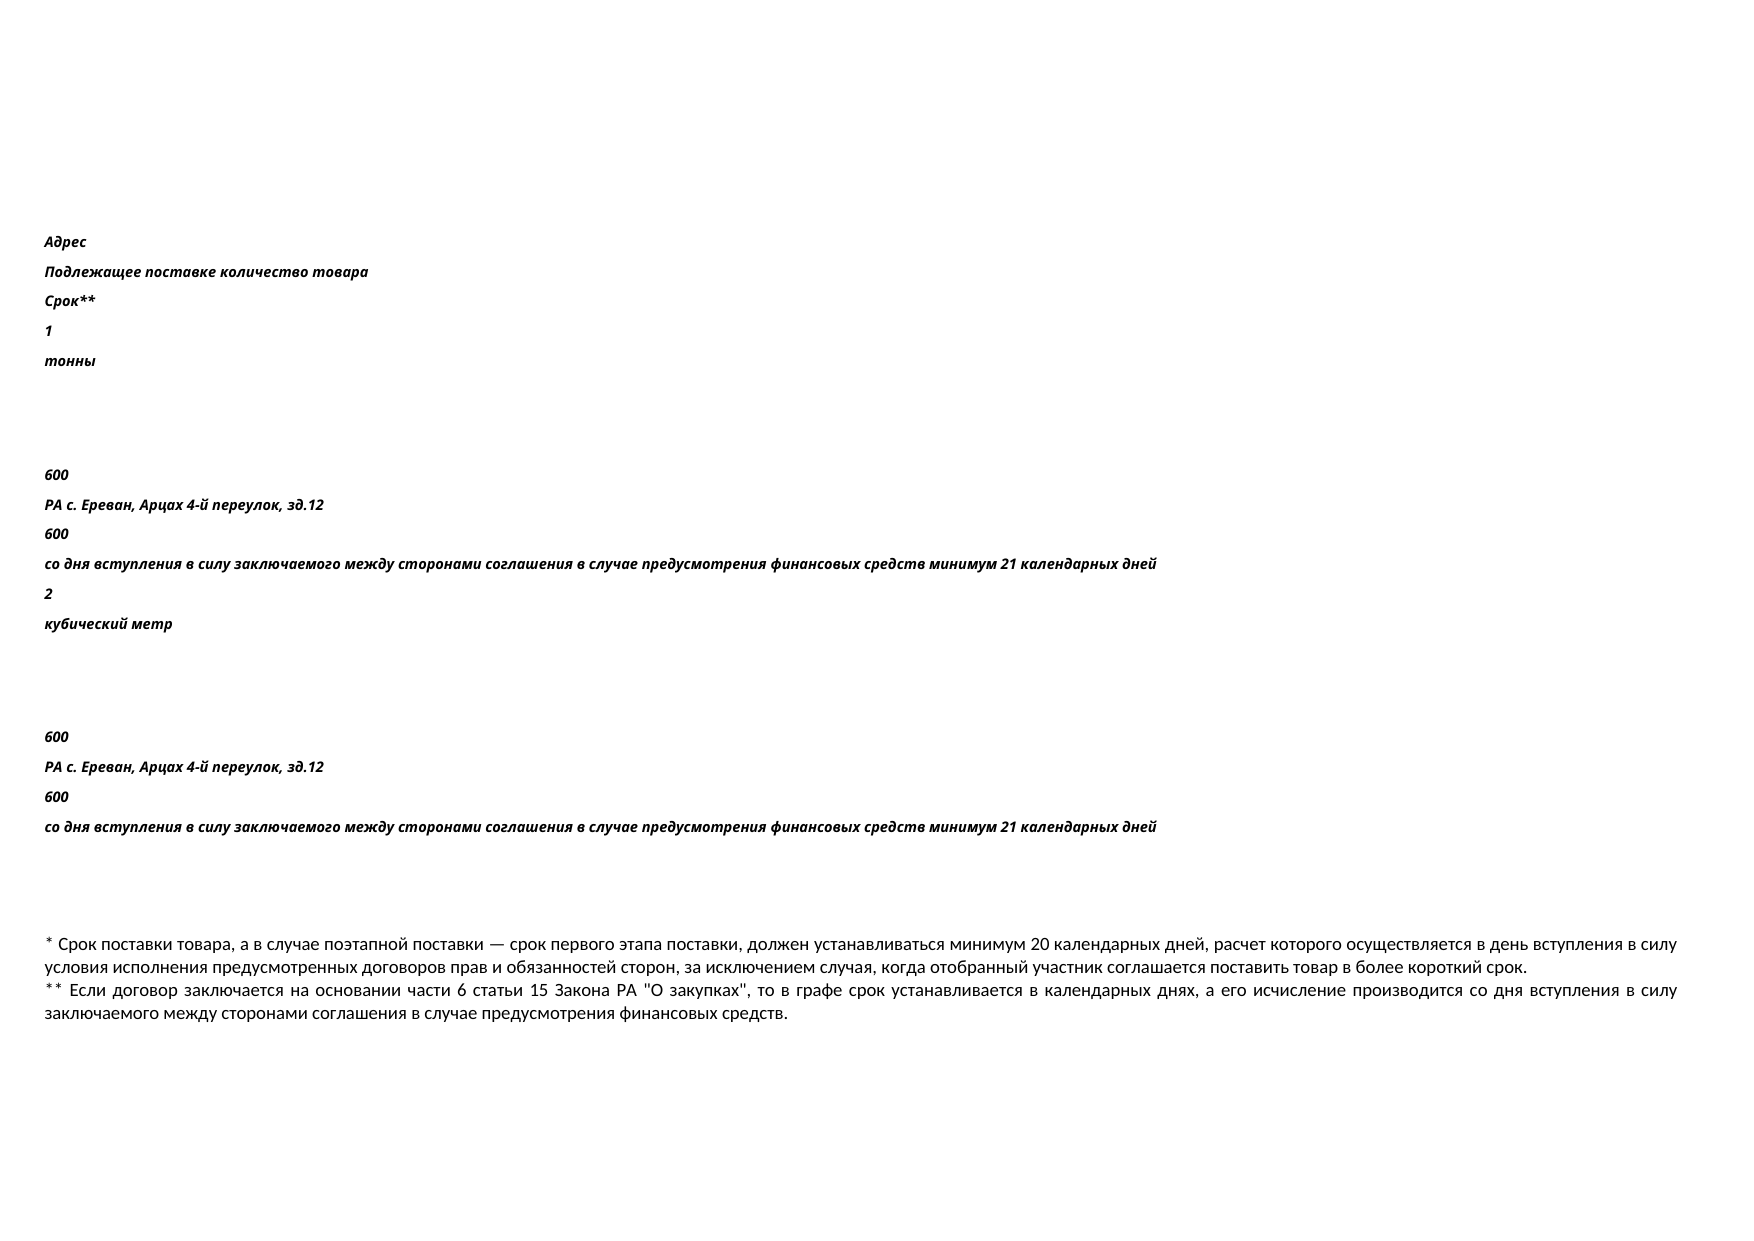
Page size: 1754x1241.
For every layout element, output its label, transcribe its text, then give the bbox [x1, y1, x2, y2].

text ** Если договор заключается на основании части 6 статьи 15 Закона РА "О закупках", то в графе срок устанавливается в календарных днях, а его исчисление производится со дня вступления в силу заключаемого между сторонами соглашения в случае предусмотрения финансовых средств. [44, 978, 1680, 1024]
text * Срок поставки товара, а в случае поэтапной поставки — срок первого этапа поставки, должен устанавливаться минимум 20 календарных дней, расчет которого осуществляется в день вступления в силу условия исполнения предусмотренных договоров прав и обязанностей сторон, за исключением случая, когда отобранный участник соглашается поставить товар в более короткий срок. [44, 932, 1680, 978]
